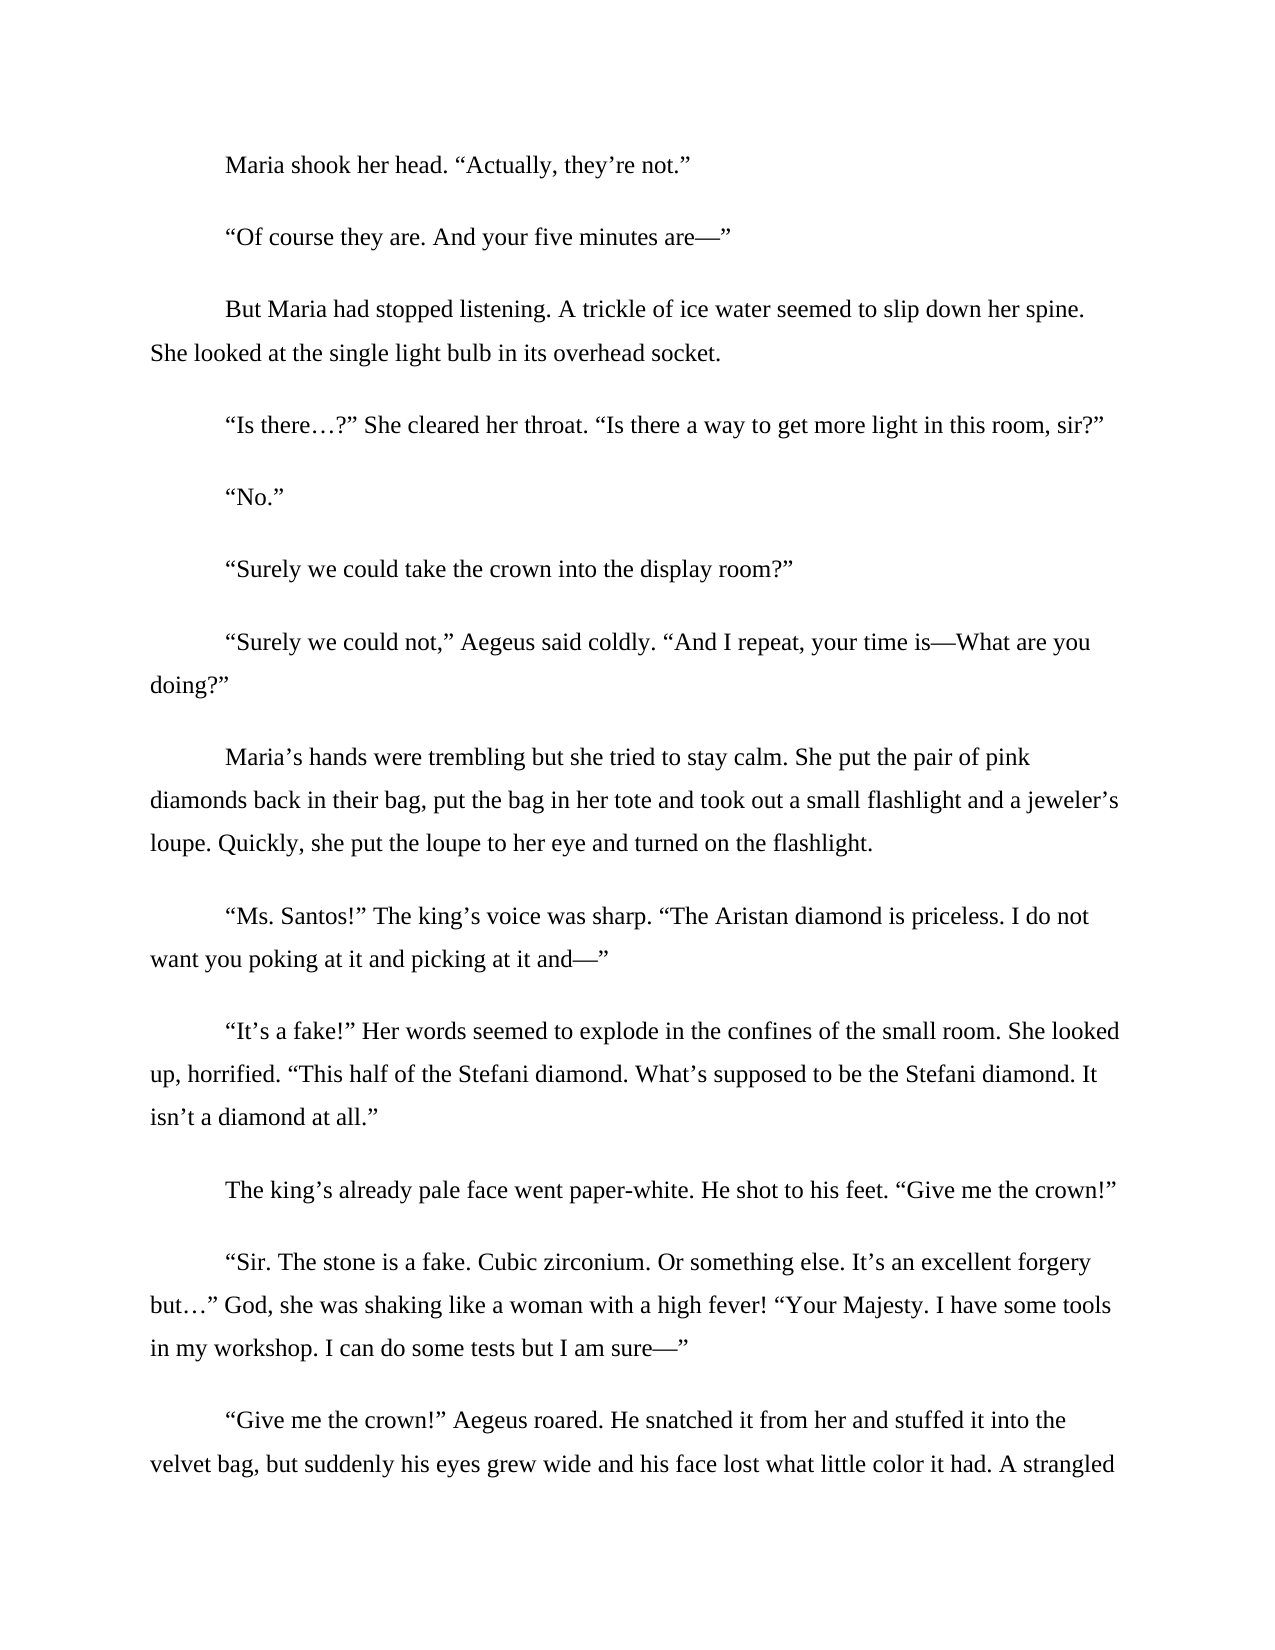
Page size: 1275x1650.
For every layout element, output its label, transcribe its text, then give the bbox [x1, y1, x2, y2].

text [150, 1406, 1125, 1477]
text “Of course they are. And your five minutes are—” [150, 222, 1125, 251]
text Maria shook her head. “Actually, they’re not.” [150, 150, 1125, 179]
text “No.” [150, 482, 1125, 511]
text “It’s a fake!” Her words seemed to explode in the confines of the small room. She looked up, horrified. “This half of the Stefani diamond. What’s supposed to be the Stefani diamond. It isn’t a diamond at all.” [150, 1016, 1125, 1131]
text But Maria had stopped listening. A trickle of ice water seemed to slip down her spine. She looked at the single light bulb in its overhead socket. [150, 294, 1125, 366]
text “Sir. The stone is a fake. Cubic zirconium. Or something else. It’s an excellent forgery but…” God, she was shaking like a woman with a high fever! “Your Majesty. I have some tools in my workshop. I can do some tests but I am sure—” [150, 1247, 1125, 1362]
text “Surely we could take the crown into the display room?” [150, 554, 1125, 583]
text The king’s already pale face went paper-white. He shot to his feet. “Give me the crown!” [150, 1175, 1125, 1203]
text “Surely we could not,” Aegeus said coldly. “And I repeat, your time is—What are you doing?” [150, 627, 1125, 699]
text Maria’s hands were trembling but she tried to stay calm. She put the pair of pink diamonds back in their bag, put the bag in her tote and took out a small flashlight and a jeweler’s loupe. Quickly, she put the loupe to her eye and turned on the flashlight. [150, 742, 1125, 857]
text “Is there…?” She cleared her throat. “Is there a way to get more light in this room, sir?” [150, 410, 1125, 439]
text “Ms. Santos!” The king’s voice was sharp. “The Aristan diamond is priceless. I do not want you poking at it and picking at it and—” [150, 901, 1125, 973]
